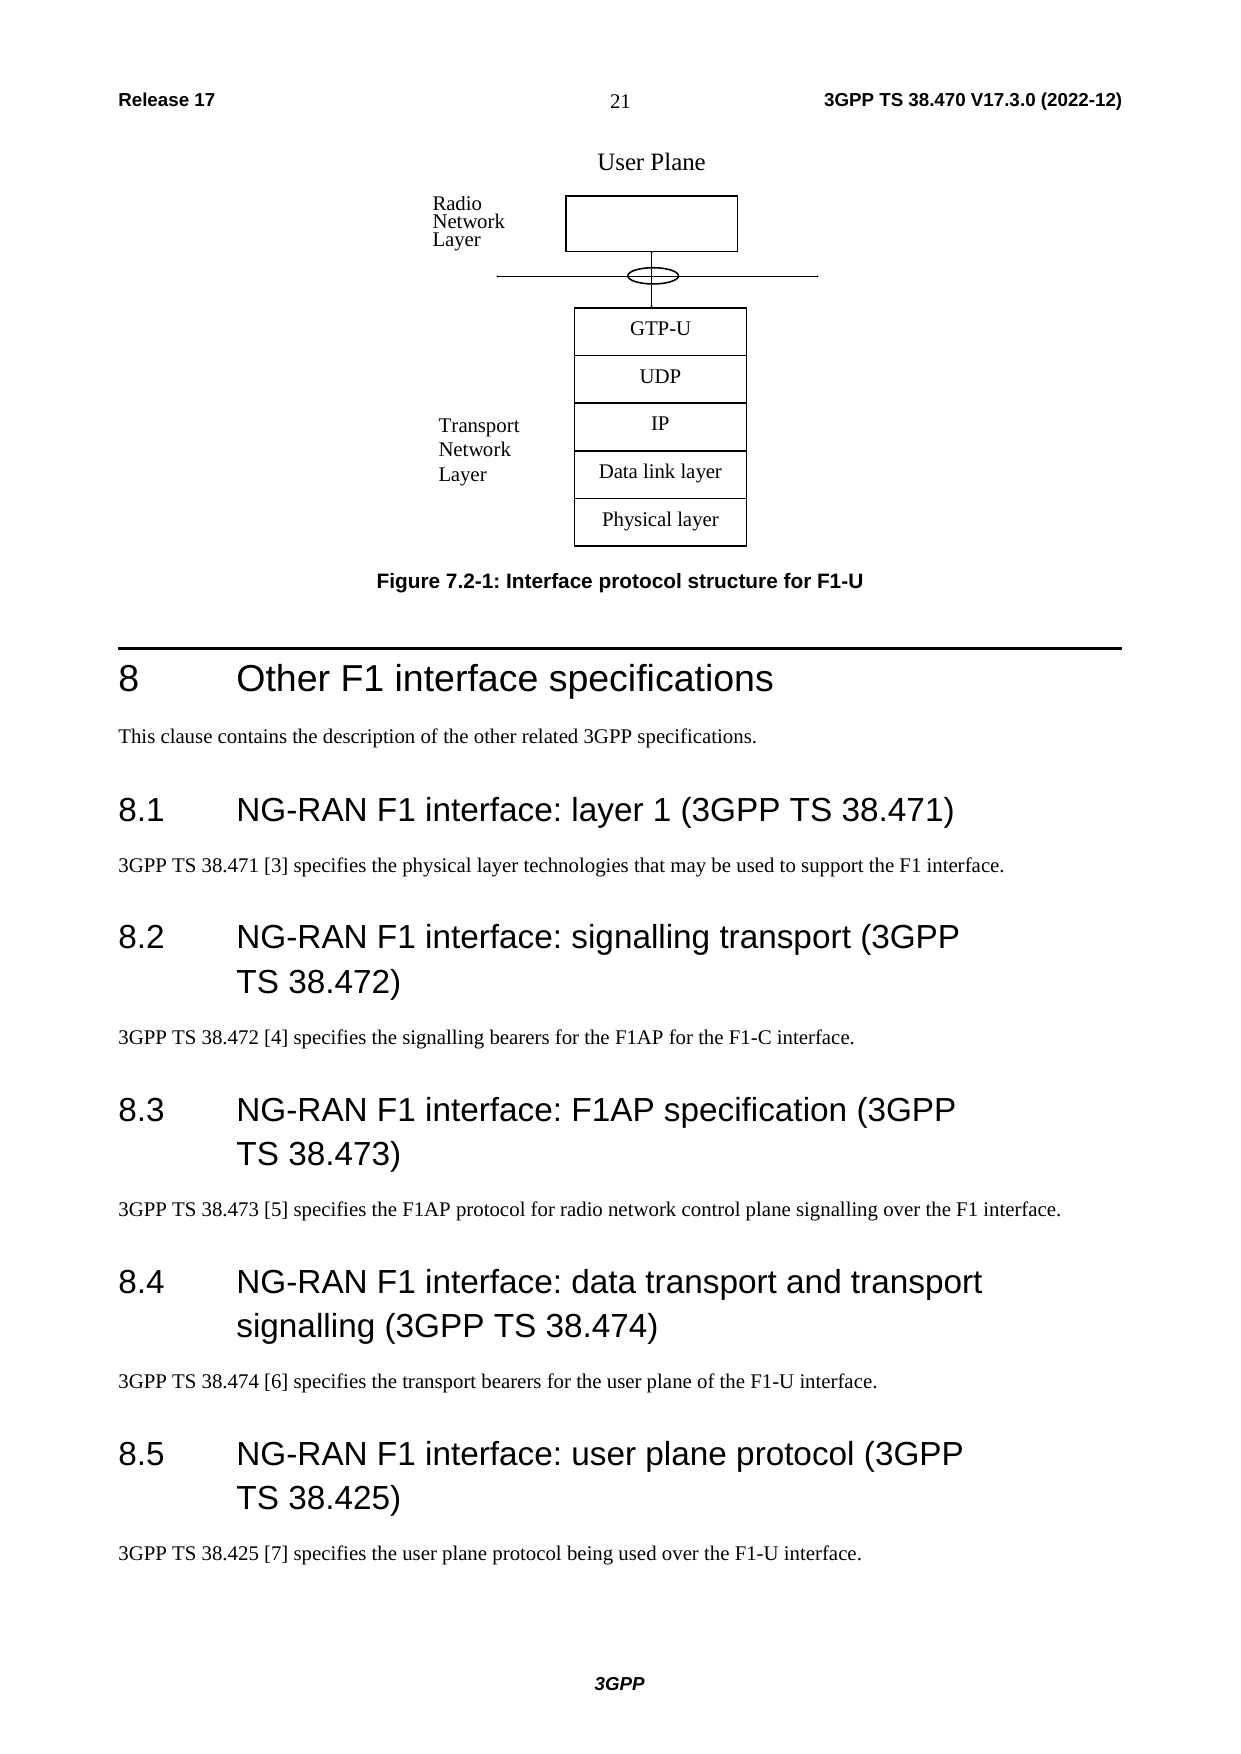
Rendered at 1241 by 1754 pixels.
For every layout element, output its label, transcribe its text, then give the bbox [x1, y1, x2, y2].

subtitle 8.4 NG-RAN F1 interface: data transport and transport signalling (3GPP TS 38.474) [118, 1262, 1122, 1344]
text 3GPP TS 38.471 [3] specifies the physical layer technologies that may be used to support the F1 interface. [118, 852, 1122, 877]
subtitle 8.5 NG-RAN F1 interface: user plane protocol (3GPP TS 38.425) [118, 1434, 1122, 1517]
text 3GPP TS 38.473 [5] specifies the F1AP protocol for radio network control plane signalling over the F1 interface. [118, 1197, 1122, 1221]
subtitle 8.2 NG-RAN F1 interface: signalling transport (3GPP TS 38.472) [118, 918, 1122, 1000]
text This clause contains the description of the other related 3GPP specifications. [118, 724, 1122, 748]
text Figure 7.2-1: Interface protocol structure for F1-U [118, 569, 1122, 593]
subtitle 8.3 NG-RAN F1 interface: F1AP specification (3GPP TS 38.473) [118, 1090, 1122, 1172]
text 3GPP TS 38.474 [6] specifies the transport bearers for the user plane of the F1-U interface. [118, 1369, 1122, 1393]
subtitle 8 Other F1 interface specifications [118, 650, 1122, 699]
text 3GPP TS 38.425 [7] specifies the user plane protocol being used over the F1-U interface. [118, 1541, 1122, 1565]
text 3GPP TS 38.472 [4] specifies the signalling bearers for the F1AP for the F1-C interface. [118, 1025, 1122, 1049]
subtitle 8.1 NG-RAN F1 interface: layer 1 (3GPP TS 38.471) [118, 789, 1122, 828]
